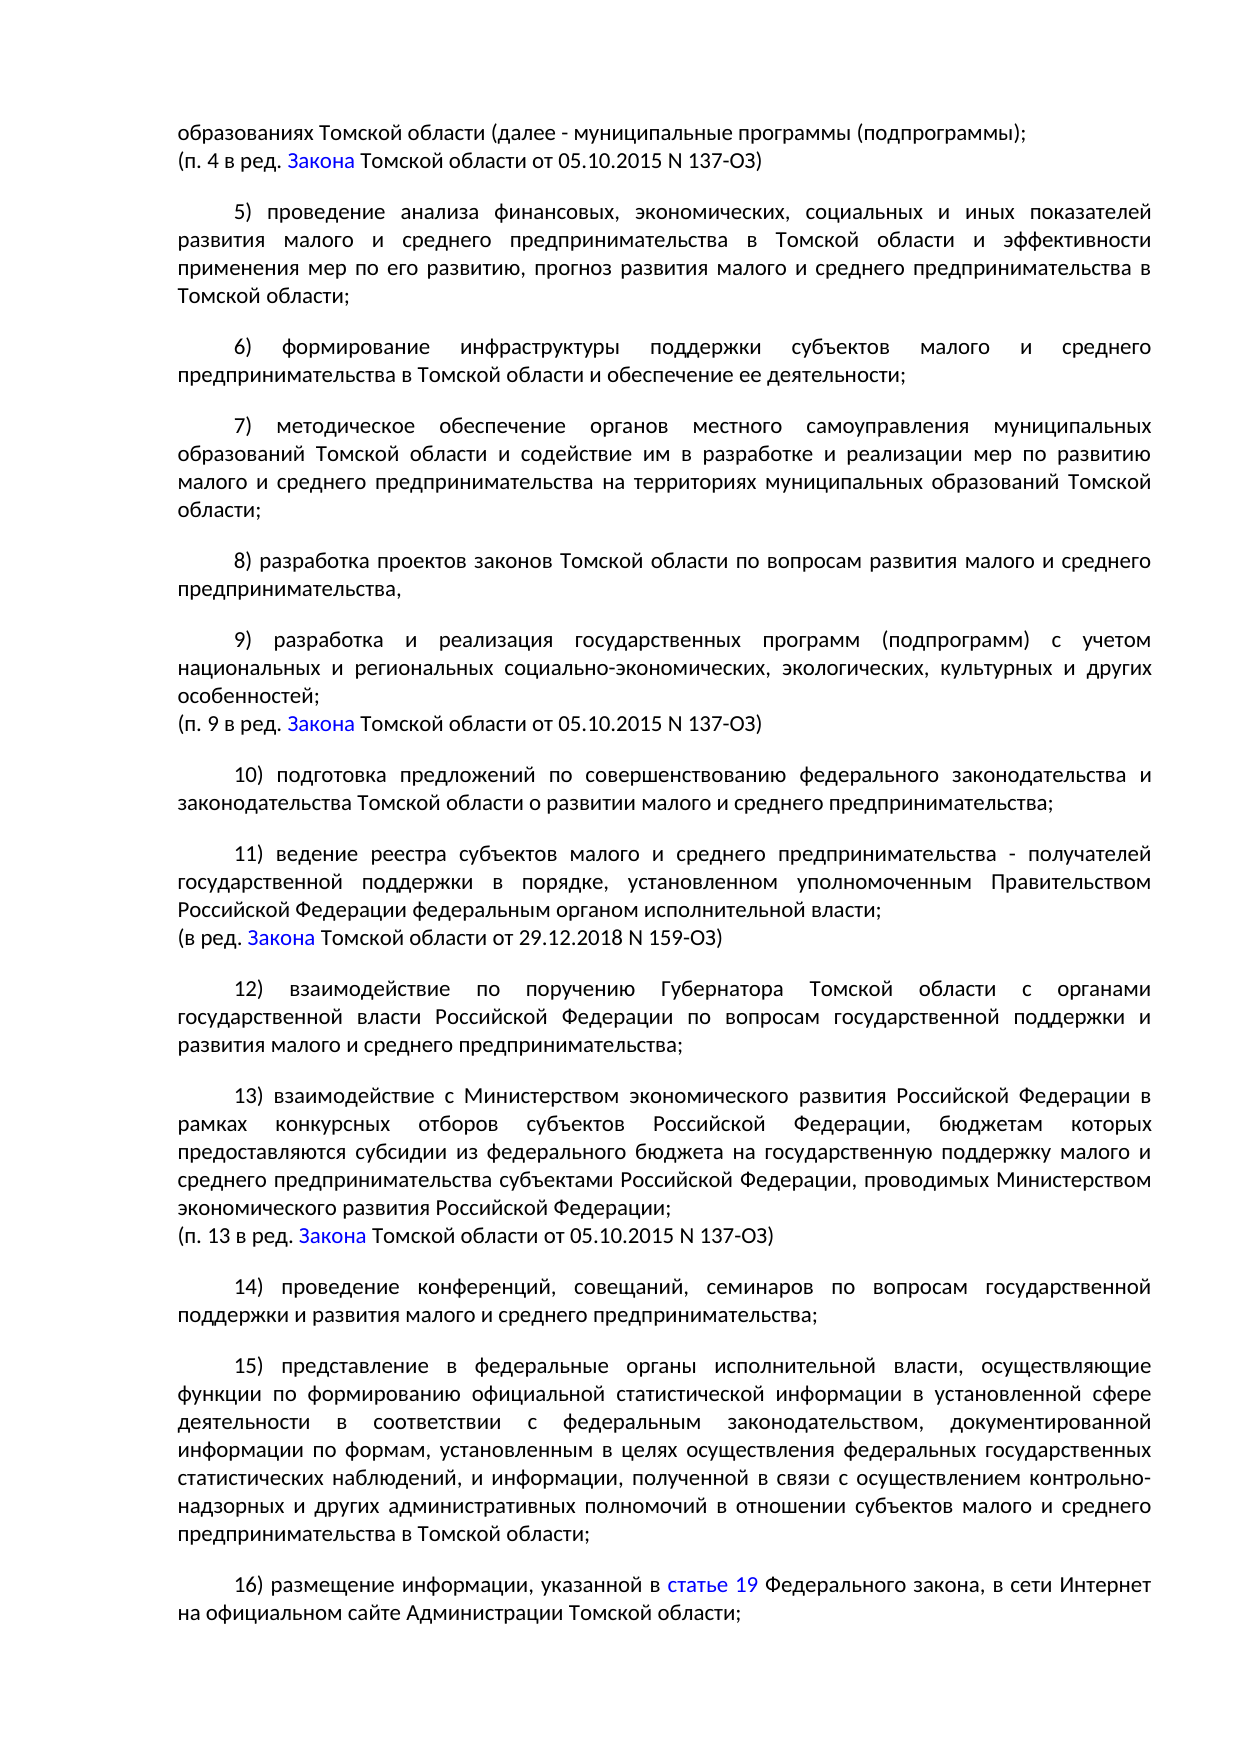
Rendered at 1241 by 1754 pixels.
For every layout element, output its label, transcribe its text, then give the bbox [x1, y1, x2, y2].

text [177, 118, 1152, 146]
text 10) подготовка предложений по совершенствованию федерального законодательства и законодательства Томской области о развитии малого и среднего предпринимательства; [177, 760, 1152, 816]
text (п. 13 в ред. Закона Томской области от 05.10.2015 N 137-ОЗ) [177, 1221, 1152, 1249]
text 13) взаимодействие с Министерством экономического развития Российской Федерации в рамках конкурсных отборов субъектов Российской Федерации, бюджетам которых предоставляются субсидии из федерального бюджета на государственную поддержку малого и среднего предпринимательства субъектами Российской Федерации, проводимых Министерством экономического развития Российской Федерации; [177, 1081, 1152, 1221]
text 6) формирование инфраструктуры поддержки субъектов малого и среднего предпринимательства в Томской области и обеспечение ее деятельности; [177, 332, 1152, 388]
text (в ред. Закона Томской области от 29.12.2018 N 159-ОЗ) [177, 923, 1152, 951]
text 14) проведение конференций, совещаний, семинаров по вопросам государственной поддержки и развития малого и среднего предпринимательства; [177, 1272, 1152, 1328]
text 7) методическое обеспечение органов местного самоуправления муниципальных образований Томской области и содействие им в разработке и реализации мер по развитию малого и среднего предпринимательства на территориях муниципальных образований Томской области; [177, 411, 1152, 523]
text 9) разработка и реализация государственных программ (подпрограмм) с учетом национальных и региональных социально-экономических, экологических, культурных и других особенностей; [177, 625, 1152, 709]
text 12) взаимодействие по поручению Губернатора Томской области с органами государственной власти Российской Федерации по вопросам государственной поддержки и развития малого и среднего предпринимательства; [177, 974, 1152, 1058]
text (п. 9 в ред. Закона Томской области от 05.10.2015 N 137-ОЗ) [177, 709, 1152, 737]
text 16) размещение информации, указанной в статье 19 Федерального закона, в сети Интернет на официальном сайте Администрации Томской области; [177, 1570, 1152, 1626]
text 8) разработка проектов законов Томской области по вопросам развития малого и среднего предпринимательства, [177, 546, 1152, 602]
text (п. 4 в ред. Закона Томской области от 05.10.2015 N 137-ОЗ) [177, 146, 1152, 174]
text 11) ведение реестра субъектов малого и среднего предпринимательства - получателей государственной поддержки в порядке, установленном уполномоченным Правительством Российской Федерации федеральным органом исполнительной власти; [177, 839, 1152, 923]
text 5) проведение анализа финансовых, экономических, социальных и иных показателей развития малого и среднего предпринимательства в Томской области и эффективности применения мер по его развитию, прогноз развития малого и среднего предпринимательства в Томской области; [177, 197, 1152, 309]
text 15) представление в федеральные органы исполнительной власти, осуществляющие функции по формированию официальной статистической информации в установленной сфере деятельности в соответствии с федеральным законодательством, документированной информации по формам, установленным в целях осуществления федеральных государственных статистических наблюдений, и информации, полученной в связи с осуществлением контрольно-надзорных и других административных полномочий в отношении субъектов малого и среднего предпринимательства в Томской области; [177, 1351, 1152, 1547]
